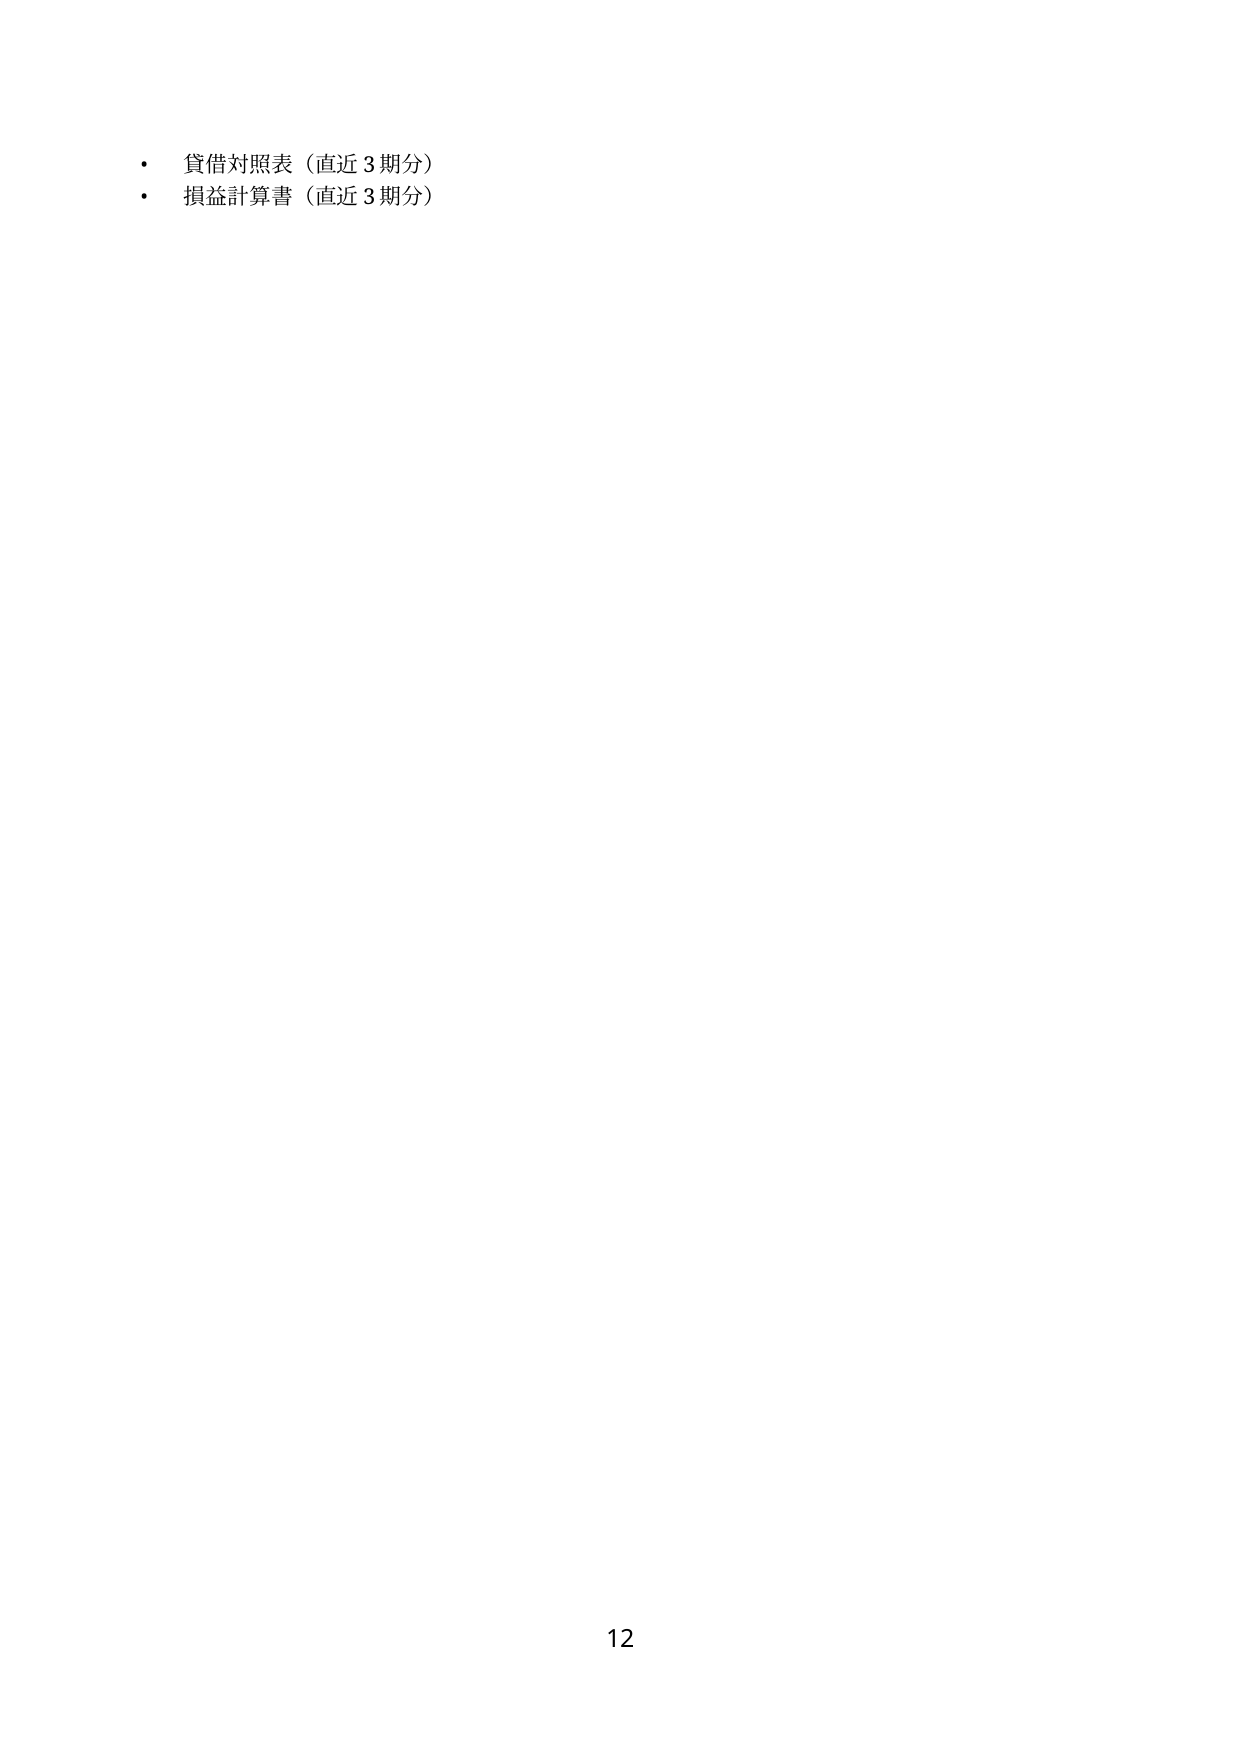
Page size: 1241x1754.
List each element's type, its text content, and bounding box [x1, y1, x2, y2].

list 損益計算書（直近3期分） [140, 179, 1122, 211]
list 貸借対照表（直近3期分） [140, 148, 1122, 179]
